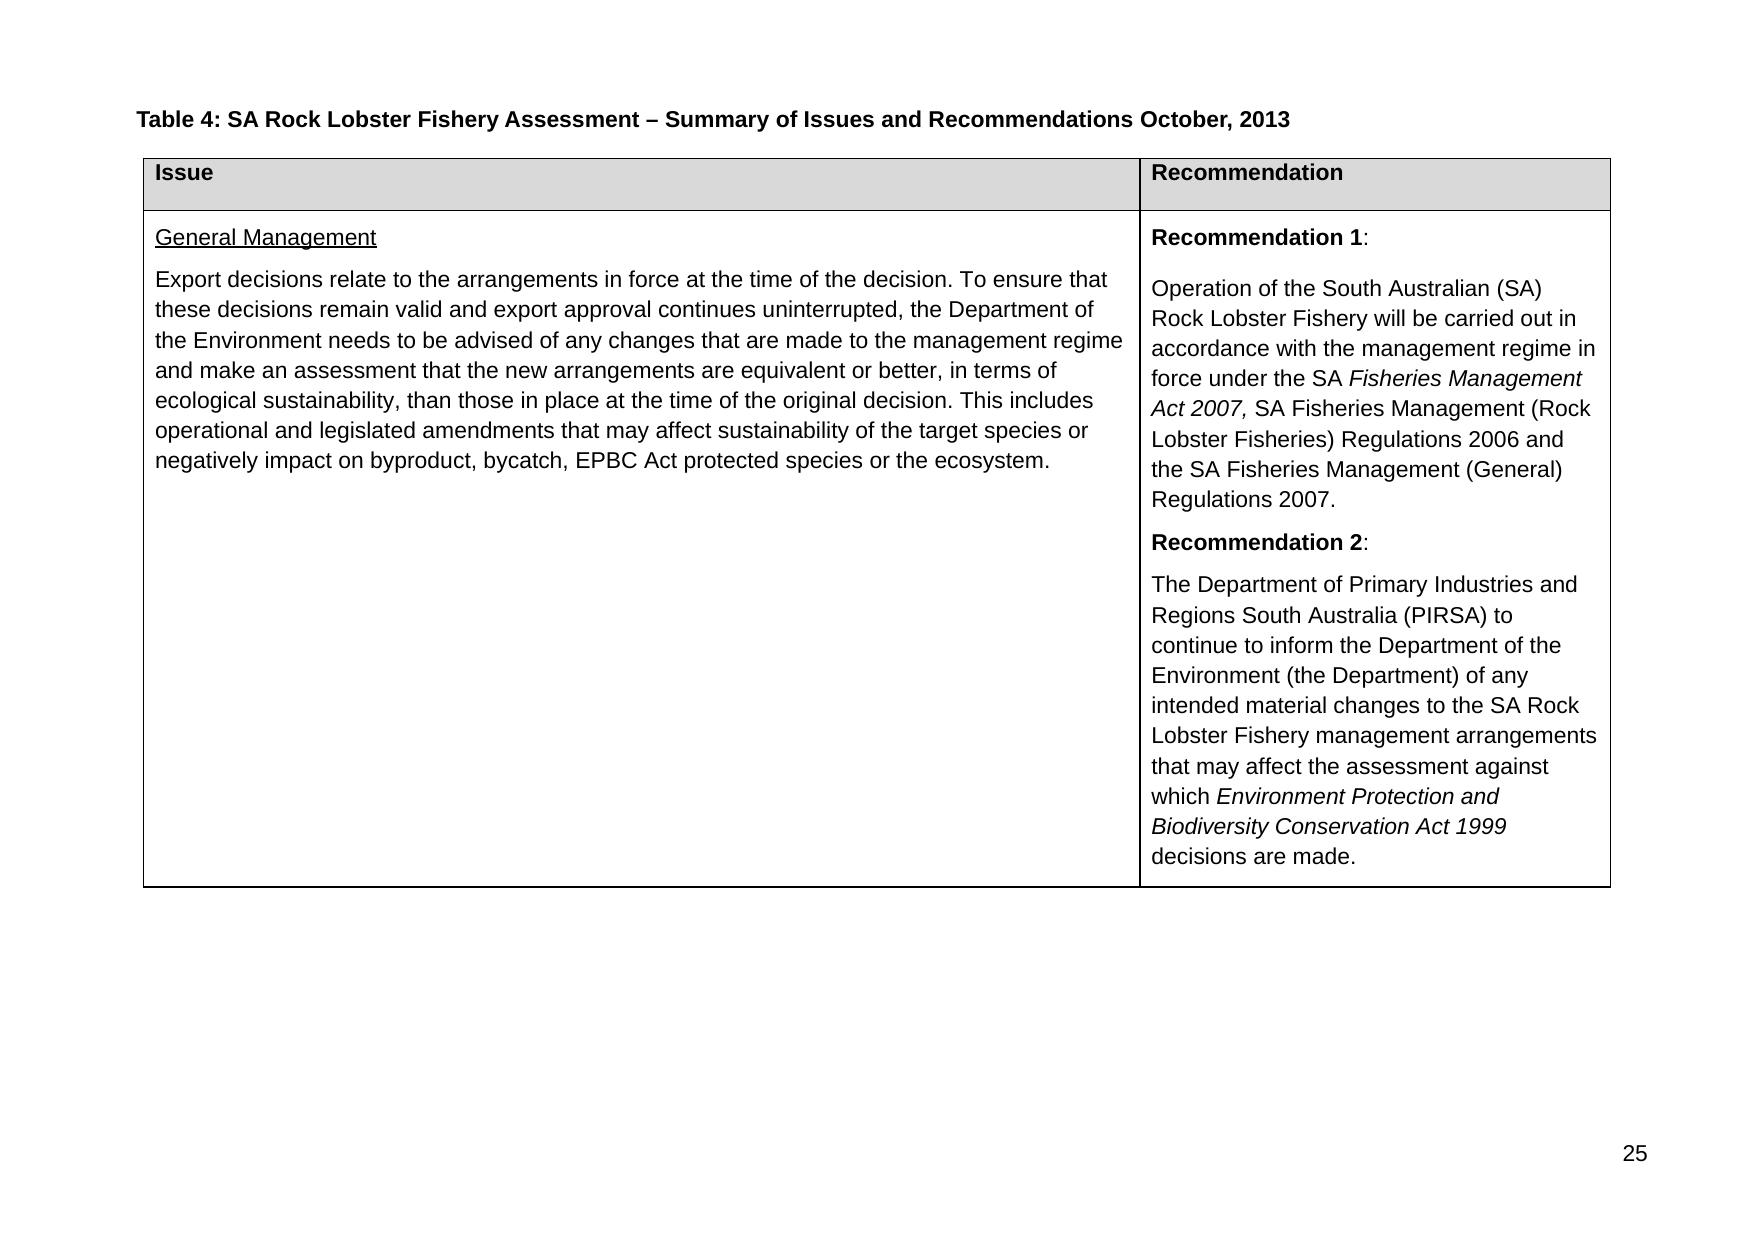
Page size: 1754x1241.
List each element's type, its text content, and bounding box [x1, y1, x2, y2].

table_header Issue [144, 159, 1139, 210]
table_header Recommendation [1141, 159, 1610, 210]
subtitle Table 4: SA Rock Lobster Fishery Assessment – Summary of Issues and Recommendations October, 2013 [136, 106, 1648, 133]
table_cell Recommendation 1: Operation of the South Australian (SA) Rock Lobster Fishery will be carried out in accordance with the management regime in force under the SA Fisheries Management Act 2007, SA Fisheries Management (Rock Lobster Fisheries) Regulations 2006 and the SA Fisheries Management (General) Regulations 2007. Recommendation 2: The Department of Primary Industries and Regions South Australia (PIRSA) to continue to inform the Department of the Environment (the Department) of any intended material changes to the SA Rock Lobster Fishery management arrangements that may affect the assessment against which Environment Protection and Biodiversity Conservation Act 1999 decisions are made. [1141, 211, 1610, 886]
table_cell General Management Export decisions relate to the arrangements in force at the time of the decision. To ensure that these decisions remain valid and export approval continues uninterrupted, the Department of the Environment needs to be advised of any changes that are made to the management regime and make an assessment that the new arrangements are equivalent or better, in terms of ecological sustainability, than those in place at the time of the original decision. This includes operational and legislated amendments that may affect sustainability of the target species or negatively impact on byproduct, bycatch, EPBC Act protected species or the ecosystem. [144, 211, 1139, 886]
